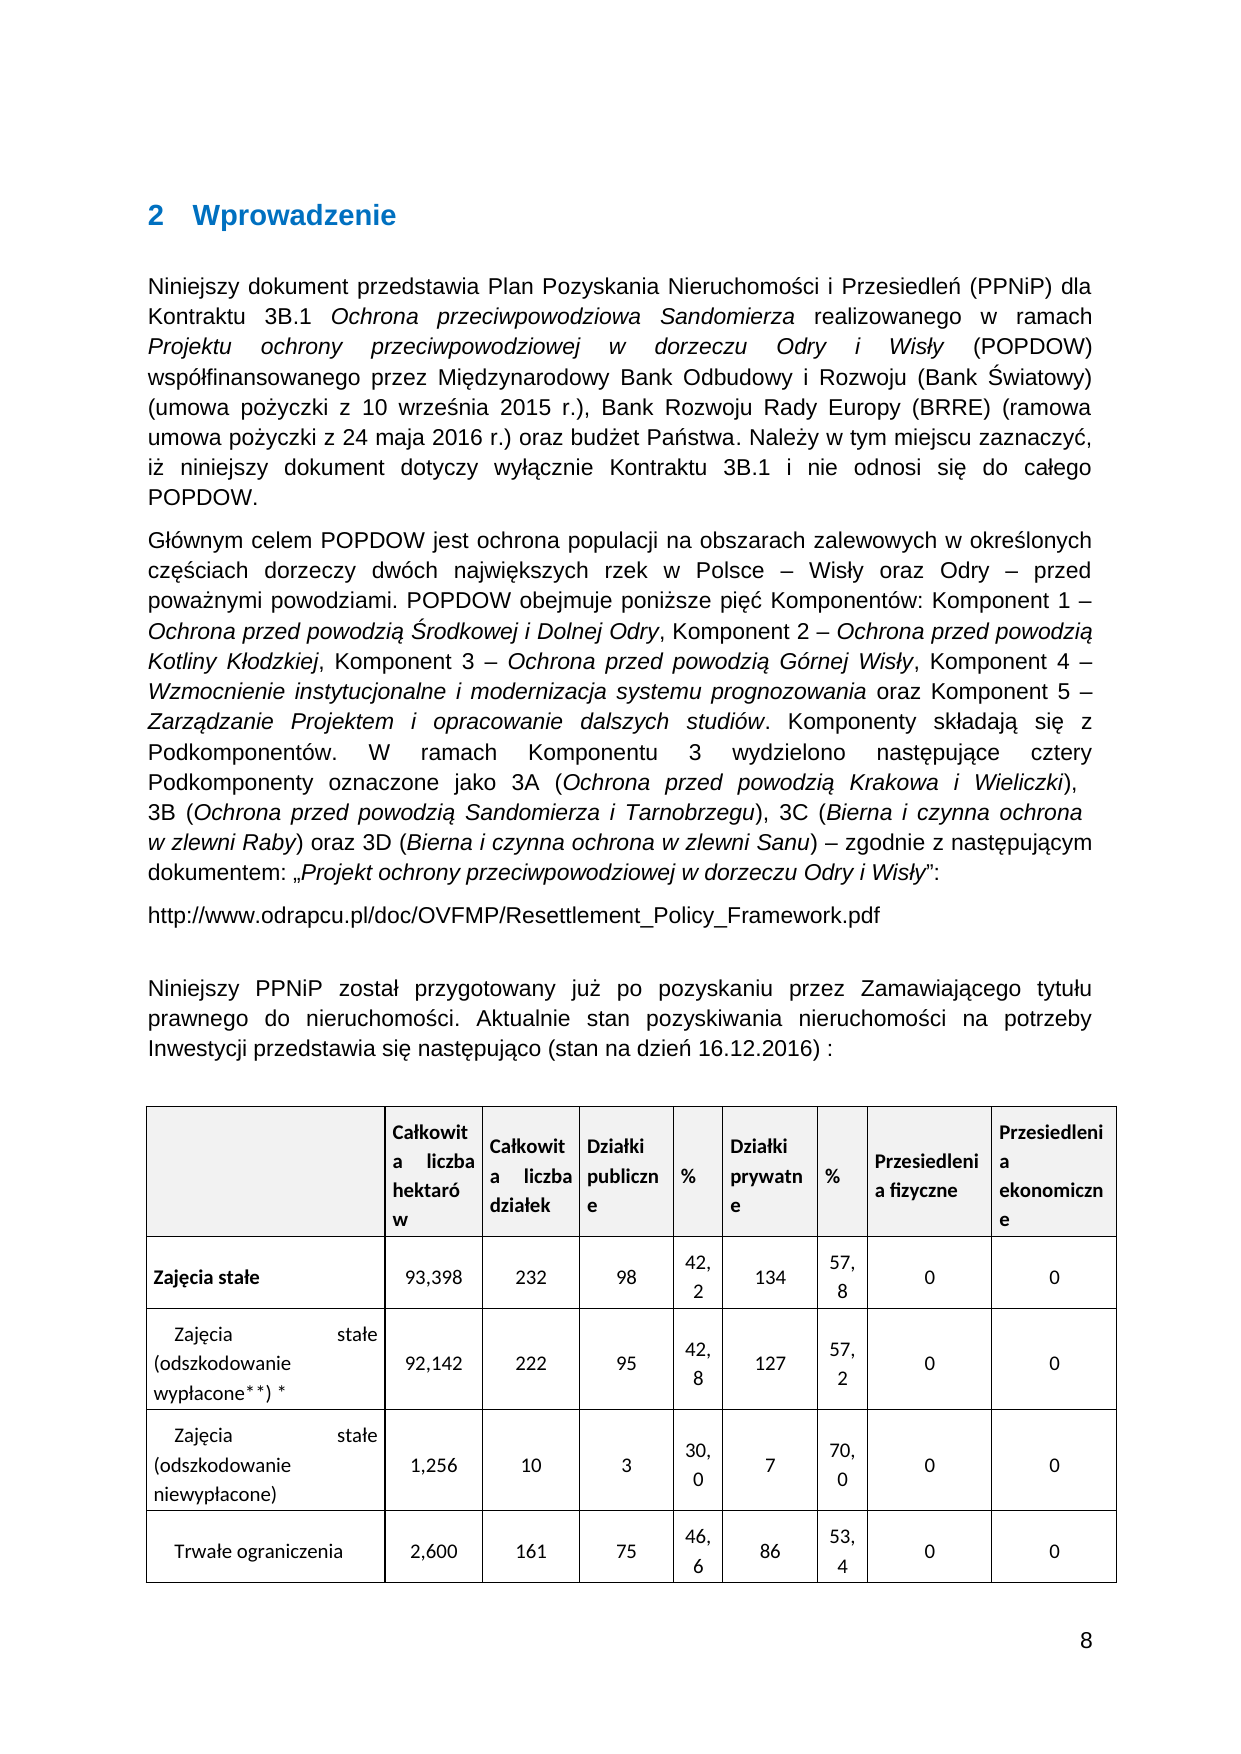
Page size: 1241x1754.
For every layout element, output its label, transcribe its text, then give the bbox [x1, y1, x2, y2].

table_cell 127 [723, 1309, 817, 1409]
table_cell Zajęcia stałe (odszkodowanie wypłacone**) * [147, 1309, 384, 1409]
table_cell 10 [483, 1410, 579, 1510]
text http://www.odrapcu.pl/doc/OVFMP/Resettlement_Policy_Framework.pdf [148, 902, 1093, 928]
table_cell 57,8 [818, 1237, 867, 1308]
table_cell 42,2 [674, 1237, 722, 1308]
table_cell 134 [723, 1237, 817, 1308]
table_header Przesiedlenia ekonomiczne [992, 1107, 1116, 1236]
table_cell 86 [723, 1511, 817, 1582]
table_cell 0 [992, 1237, 1116, 1308]
text Niniejszy dokument przedstawia Plan Pozyskania Nieruchomości i Przesiedleń (PPNiP) dla Kontraktu 3B.1 Ochrona przeciwpowodziowa Sandomierza realizowanego w ramach Projektu ochrony przeciwpowodziowej w dorzeczu Odry i Wisły (POPDOW) współfinansowanego przez Międzynarodowy Bank Odbudowy i Rozwoju (Bank Światowy) (umowa pożyczki z 10 września 2015 r.), Bank Rozwoju Rady Europy (BRRE) (ramowa umowa pożyczki z 24 maja 2016 r.) oraz budżet Państwa. Należy w tym miejscu zaznaczyć, iż niniejszy dokument dotyczy wyłącznie Kontraktu 3B.1 i nie odnosi się do całego POPDOW. [148, 273, 1093, 511]
table_cell 0 [868, 1511, 991, 1582]
table_cell 93,398 [386, 1237, 482, 1308]
table_cell 2,600 [386, 1511, 482, 1582]
table_header Działki publiczne [580, 1107, 673, 1236]
table_cell 0 [992, 1511, 1116, 1582]
table_header Działki prywatne [723, 1107, 817, 1236]
text Głównym celem POPDOW jest ochrona populacji na obszarach zalewowych w określonych częściach dorzeczy dwóch największych rzek w Polsce – Wisły oraz Odry – przed poważnymi powodziami. POPDOW obejmuje poniższe pięć Komponentów: Komponent 1 – Ochrona przed powodzią Środkowej i Dolnej Odry, Komponent 2 – Ochrona przed powodzią Kotliny Kłodzkiej, Komponent 3 – Ochrona przed powodzią Górnej Wisły, Komponent 4 – Wzmocnienie instytucjonalne i modernizacja systemu prognozowania oraz Komponent 5 – Zarządzanie Projektem i opracowanie dalszych studiów. Komponenty składają się z Podkomponentów. W ramach Komponentu 3 wydzielono następujące cztery Podkomponenty oznaczone jako 3A (Ochrona przed powodzią Krakowa i Wieliczki), 3B (Ochrona przed powodzią Sandomierza i Tarnobrzegu), 3C (Bierna i czynna ochrona w zlewni Raby) oraz 3D (Bierna i czynna ochrona w zlewni Sanu) – zgodnie z następującym dokumentem: „Projekt ochrony przeciwpowodziowej w dorzeczu Odry i Wisły”: [148, 527, 1093, 886]
table_cell 30,0 [674, 1410, 722, 1510]
table_cell Zajęcia stałe [147, 1237, 384, 1308]
table_cell 0 [868, 1237, 991, 1308]
text Niniejszy PPNiP został przygotowany już po pozyskaniu przez Zamawiającego tytułu prawnego do nieruchomości. Aktualnie stan pozyskiwania nieruchomości na potrzeby Inwestycji przedstawia się następująco (stan na dzień 16.12.2016) : [148, 975, 1093, 1062]
table_cell 42,8 [674, 1309, 722, 1409]
table_cell 46,6 [674, 1511, 722, 1582]
table_cell 75 [580, 1511, 673, 1582]
table_cell Trwałe ograniczenia [147, 1511, 384, 1582]
table_cell 98 [580, 1237, 673, 1308]
table_cell 0 [868, 1309, 991, 1409]
table_cell 92,142 [386, 1309, 482, 1409]
table_cell 1,256 [386, 1410, 482, 1510]
table_header % [818, 1107, 867, 1236]
table_cell 0 [868, 1410, 991, 1510]
table_header % [674, 1107, 722, 1236]
table_cell 222 [483, 1309, 579, 1409]
table_cell Zajęcia stałe (odszkodowanie niewypłacone) [147, 1410, 384, 1510]
subtitle Wprowadzenie [148, 198, 1093, 231]
table_cell 0 [992, 1309, 1116, 1409]
table_cell 7 [723, 1410, 817, 1510]
table_header Przesiedlenia fizyczne [868, 1107, 991, 1236]
table_cell 0 [992, 1410, 1116, 1510]
table_cell 70,0 [818, 1410, 867, 1510]
table_cell 57,2 [818, 1309, 867, 1409]
table_cell 3 [580, 1410, 673, 1510]
table_cell 95 [580, 1309, 673, 1409]
table_cell 232 [483, 1237, 579, 1308]
table_cell 53,4 [818, 1511, 867, 1582]
table_header [147, 1107, 384, 1236]
table_header Całkowita liczba działek [483, 1107, 579, 1236]
table_header Całkowita liczba hektarów [386, 1107, 482, 1236]
table_cell 161 [483, 1511, 579, 1582]
